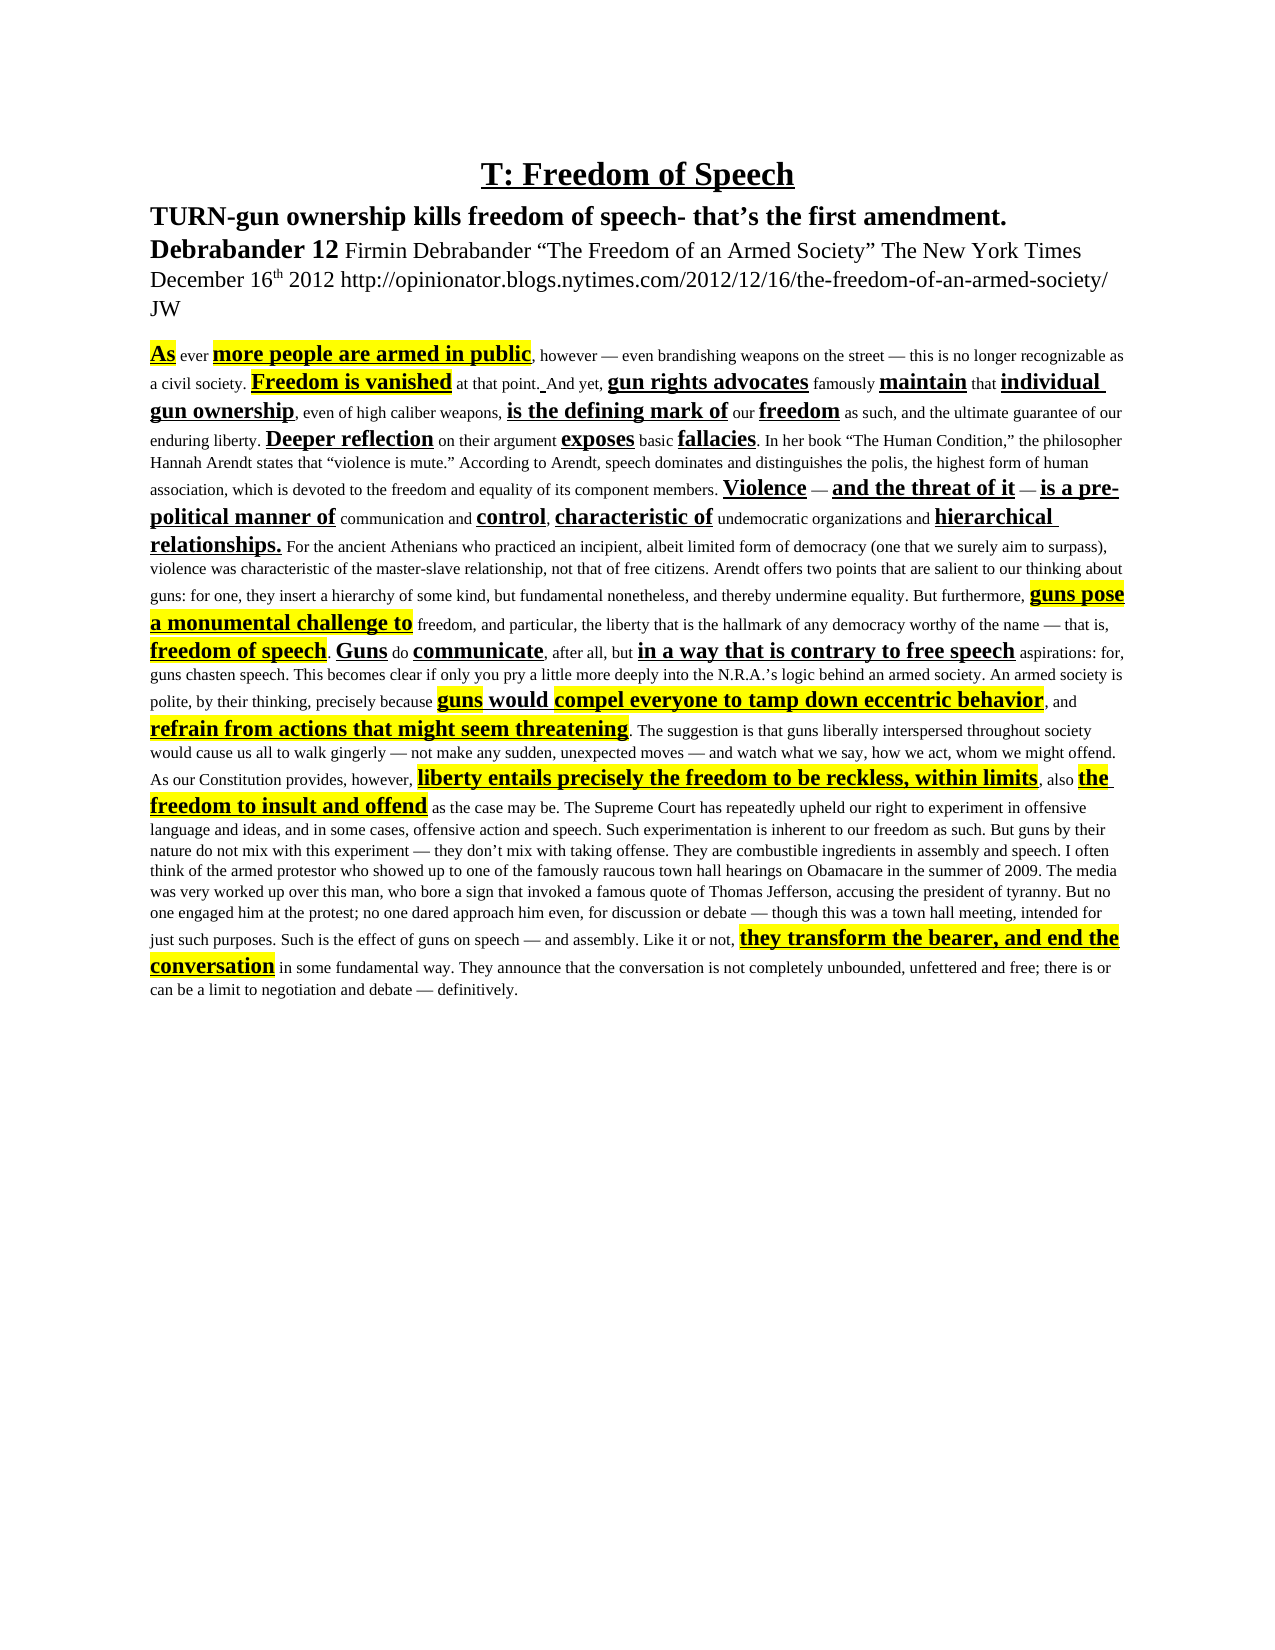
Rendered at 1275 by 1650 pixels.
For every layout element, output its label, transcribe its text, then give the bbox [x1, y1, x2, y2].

subtitle T: Freedom of Speech [150, 154, 1125, 192]
text As ever more people are armed in public, however — even brandishing weapons on the street — this is no longer recognizable as a civil society. Freedom is vanished at that point. And yet, gun rights advocates famously maintain that individual gun ownership, even of high caliber weapons, is the defining mark of our freedom as such, and the ultimate guarantee of our enduring liberty. Deeper reflection on their argument exposes basic fallacies. In her book “The Human Condition,” the philosopher Hannah Arendt states that “violence is mute.” According to Arendt, speech dominates and distinguishes the polis, the highest form of human association, which is devoted to the freedom and equality of its component members. Violence — and the threat of it — is a pre-political manner of communication and control, characteristic of undemocratic organizations and hierarchical relationships. For the ancient Athenians who practiced an incipient, albeit limited form of democracy (one that we surely aim to surpass), violence was characteristic of the master-slave relationship, not that of free citizens. Arendt offers two points that are salient to our thinking about guns: for one, they insert a hierarchy of some kind, but fundamental nonetheless, and thereby undermine equality. But furthermore, guns pose a monumental challenge to freedom, and particular, the liberty that is the hallmark of any democracy worthy of the name — that is, freedom of speech. Guns do communicate, after all, but in a way that is contrary to free speech aspirations: for, guns chasten speech. This becomes clear if only you pry a little more deeply into the N.R.A.’s logic behind an armed society. An armed society is polite, by their thinking, precisely because guns would compel everyone to tamp down eccentric behavior, and refrain from actions that might seem threatening. The suggestion is that guns liberally interspersed throughout society would cause us all to walk gingerly — not make any sudden, unexpected moves — and watch what we say, how we act, whom we might offend. As our Constitution provides, however, liberty entails precisely the freedom to be reckless, within limits, also the freedom to insult and offend as the case may be. The Supreme Court has repeatedly upheld our right to experiment in offensive language and ideas, and in some cases, offensive action and speech. Such experimentation is inherent to our freedom as such. But guns by their nature do not mix with this experiment — they don’t mix with taking offense. They are combustible ingredients in assembly and speech. I often think of the armed protestor who showed up to one of the famously raucous town hall hearings on Obamacare in the summer of 2009. The media was very worked up over this man, who bore a sign that invoked a famous quote of Thomas Jefferson, accusing the president of tyranny. But no one engaged him at the protest; no one dared approach him even, for discussion or debate — though this was a town hall meeting, intended for just such purposes. Such is the effect of guns on speech — and assembly. Like it or not, they transform the bearer, and end the conversation in some fundamental way. They announce that the conversation is not completely unbounded, unfettered and free; there is or can be a limit to negotiation and debate — definitively. [150, 340, 1125, 999]
subtitle TURN-gun ownership kills freedom of speech- that’s the first amendment. [150, 200, 1125, 231]
text Debrabander 12 Firmin Debrabander “The Freedom of an Armed Society” The New York Times December 16th 2012 http://opinionator.blogs.nytimes.com/2012/12/16/the-freedom-of-an-armed-society/ JW [150, 233, 1125, 321]
